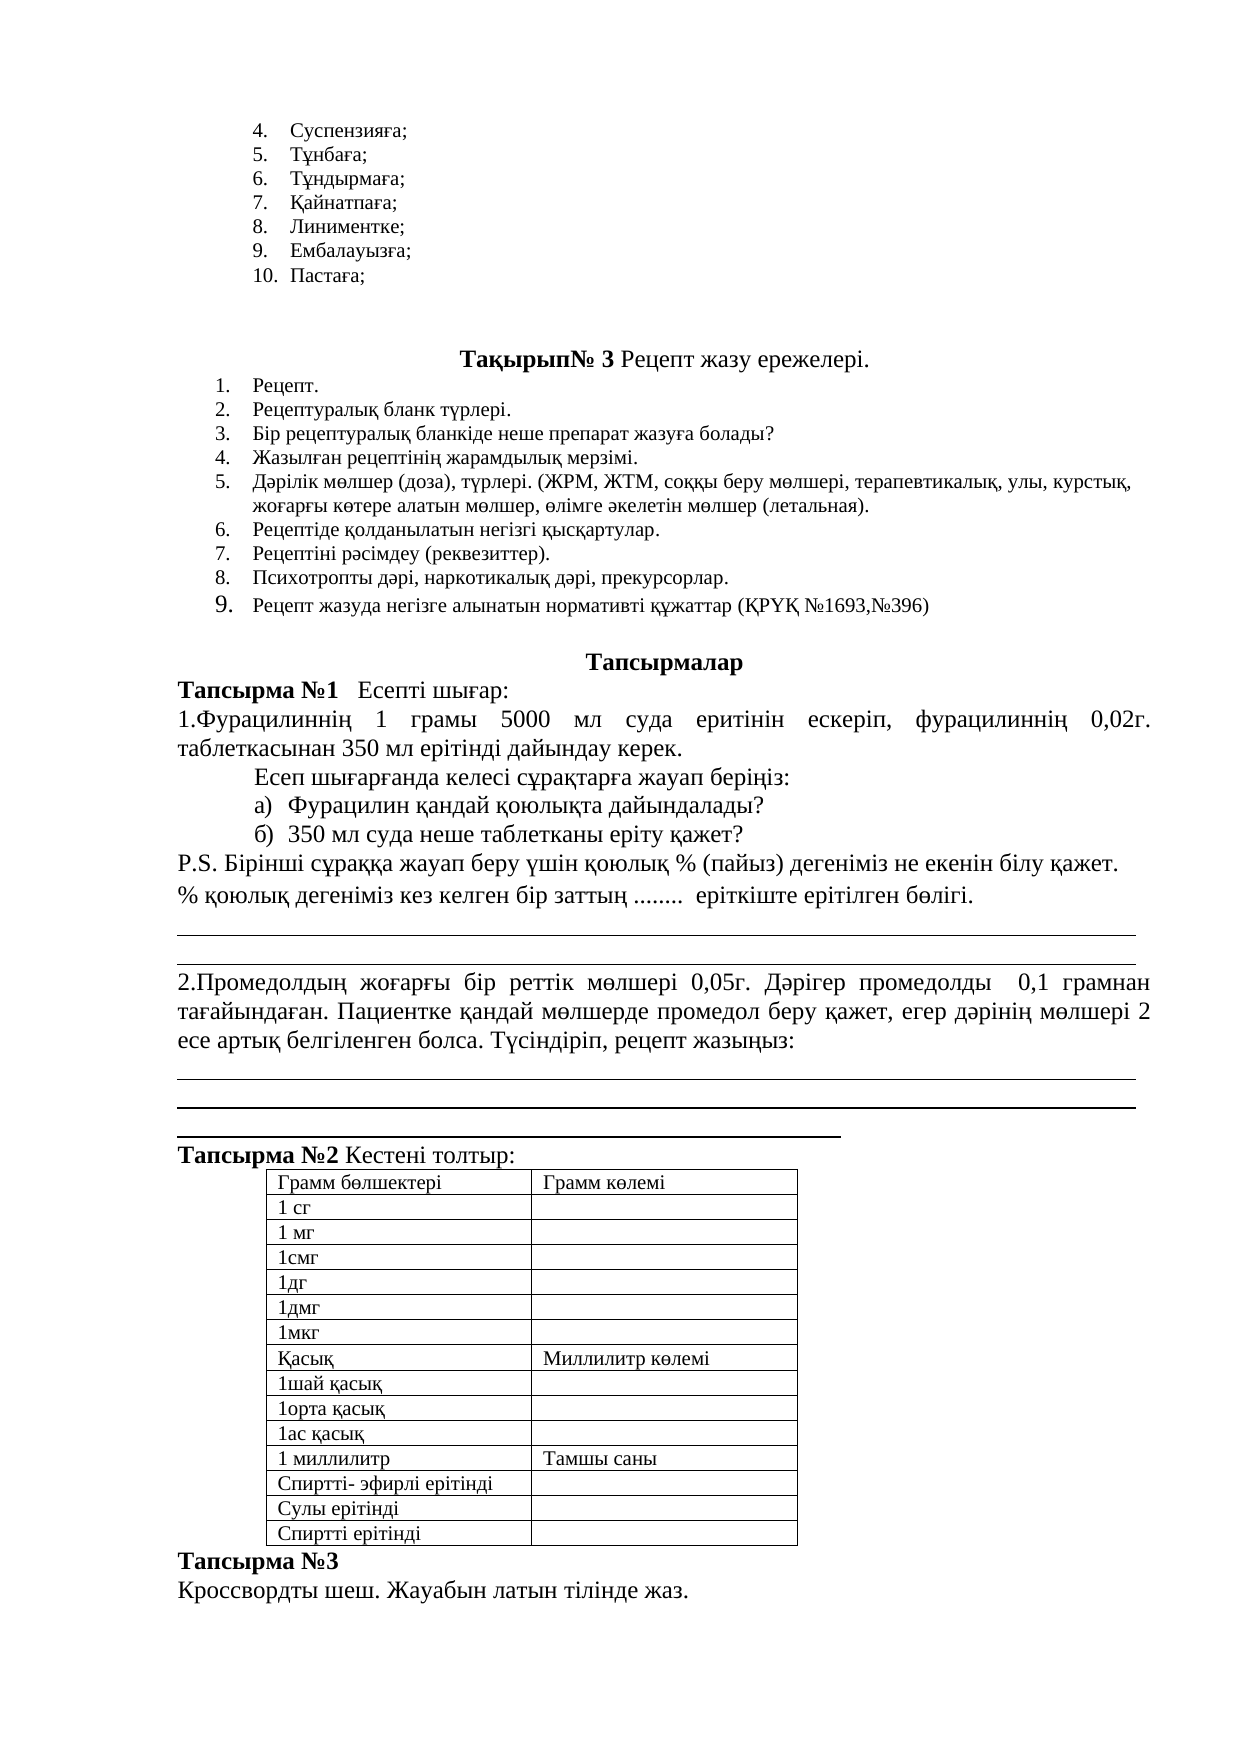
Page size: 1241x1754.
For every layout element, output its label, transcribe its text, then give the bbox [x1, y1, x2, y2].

text 2.Промедолдың жоғарғы бір реттік мөлшері 0,05г. Дәрігер промедолды 0,1 грамнан тағайындаған. Пациентке қандай мөлшерде промедол беру қажет, егер дәрінің мөлшері 2 есе артық белгіленген болса. Түсіндіріп, рецепт жазыңыз: [177, 967, 1152, 1054]
text Тақырып№ 3 Рецепт жазу ережелері. [177, 344, 1152, 373]
table_cell 1 миллилитр [267, 1446, 531, 1470]
table_cell Сулы ерітінді [267, 1496, 531, 1520]
table_cell 1мкг [267, 1320, 531, 1344]
list Рецептуралық бланк түрлері. [215, 397, 1152, 421]
table_cell Миллилитр көлемі [532, 1345, 797, 1369]
table_cell [532, 1220, 797, 1244]
table_cell [532, 1245, 797, 1269]
table_cell [532, 1396, 797, 1420]
table_cell Спиртті ерітінді [267, 1521, 531, 1545]
table_cell 1ас қасық [267, 1421, 531, 1445]
table_cell [532, 1421, 797, 1445]
table_cell [532, 1270, 797, 1294]
list Линиментке; [252, 214, 1152, 238]
list Дәрілік мөлшер (доза), түрлері. (ЖРМ, ЖТМ, соққы беру мөлшері, терапевтикалық, улы, курстық, жоғарғы көтере алатын мөлшер, өлімге әкелетін мөлшер (летальная). [215, 469, 1152, 517]
list Рецептіні рәсімдеу (реквезиттер). [215, 541, 1152, 565]
list Ембалауызға; [252, 238, 1152, 262]
list Жазылған рецептінің жарамдылық мерзімі. [215, 445, 1152, 469]
list Психотропты дәрі, наркотикалық дәрі, прекурсорлар. [215, 565, 1152, 589]
table_cell [532, 1371, 797, 1394]
text % қоюлық дегеніміз кез келген бір заттың ........ еріткіште ерітілген бөлігі. [177, 877, 1152, 910]
text P.S. Бірінші сұраққа жауап беру үшін қоюлық % (пайыз) дегеніміз не екенін білу қажет. [177, 848, 1152, 877]
list Суспензияға; [252, 118, 1152, 142]
table_cell 1 сг [267, 1195, 531, 1219]
text Тапсырма №3 [177, 1546, 1152, 1575]
table_cell 1орта қасық [267, 1396, 531, 1420]
text Тапсырмалар [177, 647, 1152, 676]
table_cell [532, 1496, 797, 1520]
table_header Грамм бөлшектері [267, 1170, 531, 1194]
table_cell [532, 1195, 797, 1219]
table_cell 1смг [267, 1245, 531, 1269]
text а) Фурацилин қандай қоюлықта дайындалады? [177, 791, 1152, 819]
list Бір рецептуралық бланкіде неше препарат жазуға болады? [215, 421, 1152, 445]
table_cell 1 мг [267, 1220, 531, 1244]
table_cell Қасық [267, 1345, 531, 1369]
list Тұнбаға; [252, 142, 1152, 166]
table_cell [532, 1471, 797, 1495]
table_cell Тамшы саны [532, 1446, 797, 1470]
table_cell [532, 1320, 797, 1344]
list Қайнатпаға; [252, 190, 1152, 214]
list Рецептіде қолданылатын негізгі қысқартулар. [215, 517, 1152, 541]
table_cell 1дмг [267, 1295, 531, 1319]
table_cell Спиртті- эфирлі ерітінді [267, 1471, 531, 1495]
table_cell [532, 1521, 797, 1545]
list Рецепт. [215, 373, 1152, 397]
list Пастаға; [252, 262, 1152, 287]
text Тапсырма №2 Кестені толтыр: [177, 1140, 1152, 1169]
list Тұндырмаға; [252, 166, 1152, 190]
text б) 350 мл суда неше таблетканы еріту қажет? [177, 819, 1152, 848]
text Тапсырма №1 Есепті шығар: [177, 676, 1152, 704]
text 1.Фурацилиннің 1 грамы 5000 мл суда еритінін ескеріп, фурацилиннің 0,02г. таблеткасынан 350 мл ерітінді дайындау керек. [177, 704, 1152, 762]
list Рецепт жазуда негізге алынатын нормативті құжаттар (ҚРҮҚ №1693,№396) [215, 589, 1152, 618]
table_cell [532, 1295, 797, 1319]
text Есеп шығарғанда келесі сұрақтарға жауап беріңіз: [254, 762, 1152, 791]
table_header Грамм көлемі [532, 1170, 797, 1194]
table_cell 1шай қасық [267, 1371, 531, 1394]
table_cell 1дг [267, 1270, 531, 1294]
text Кроссвордты шеш. Жауабын латын тілінде жаз. [177, 1575, 1152, 1604]
